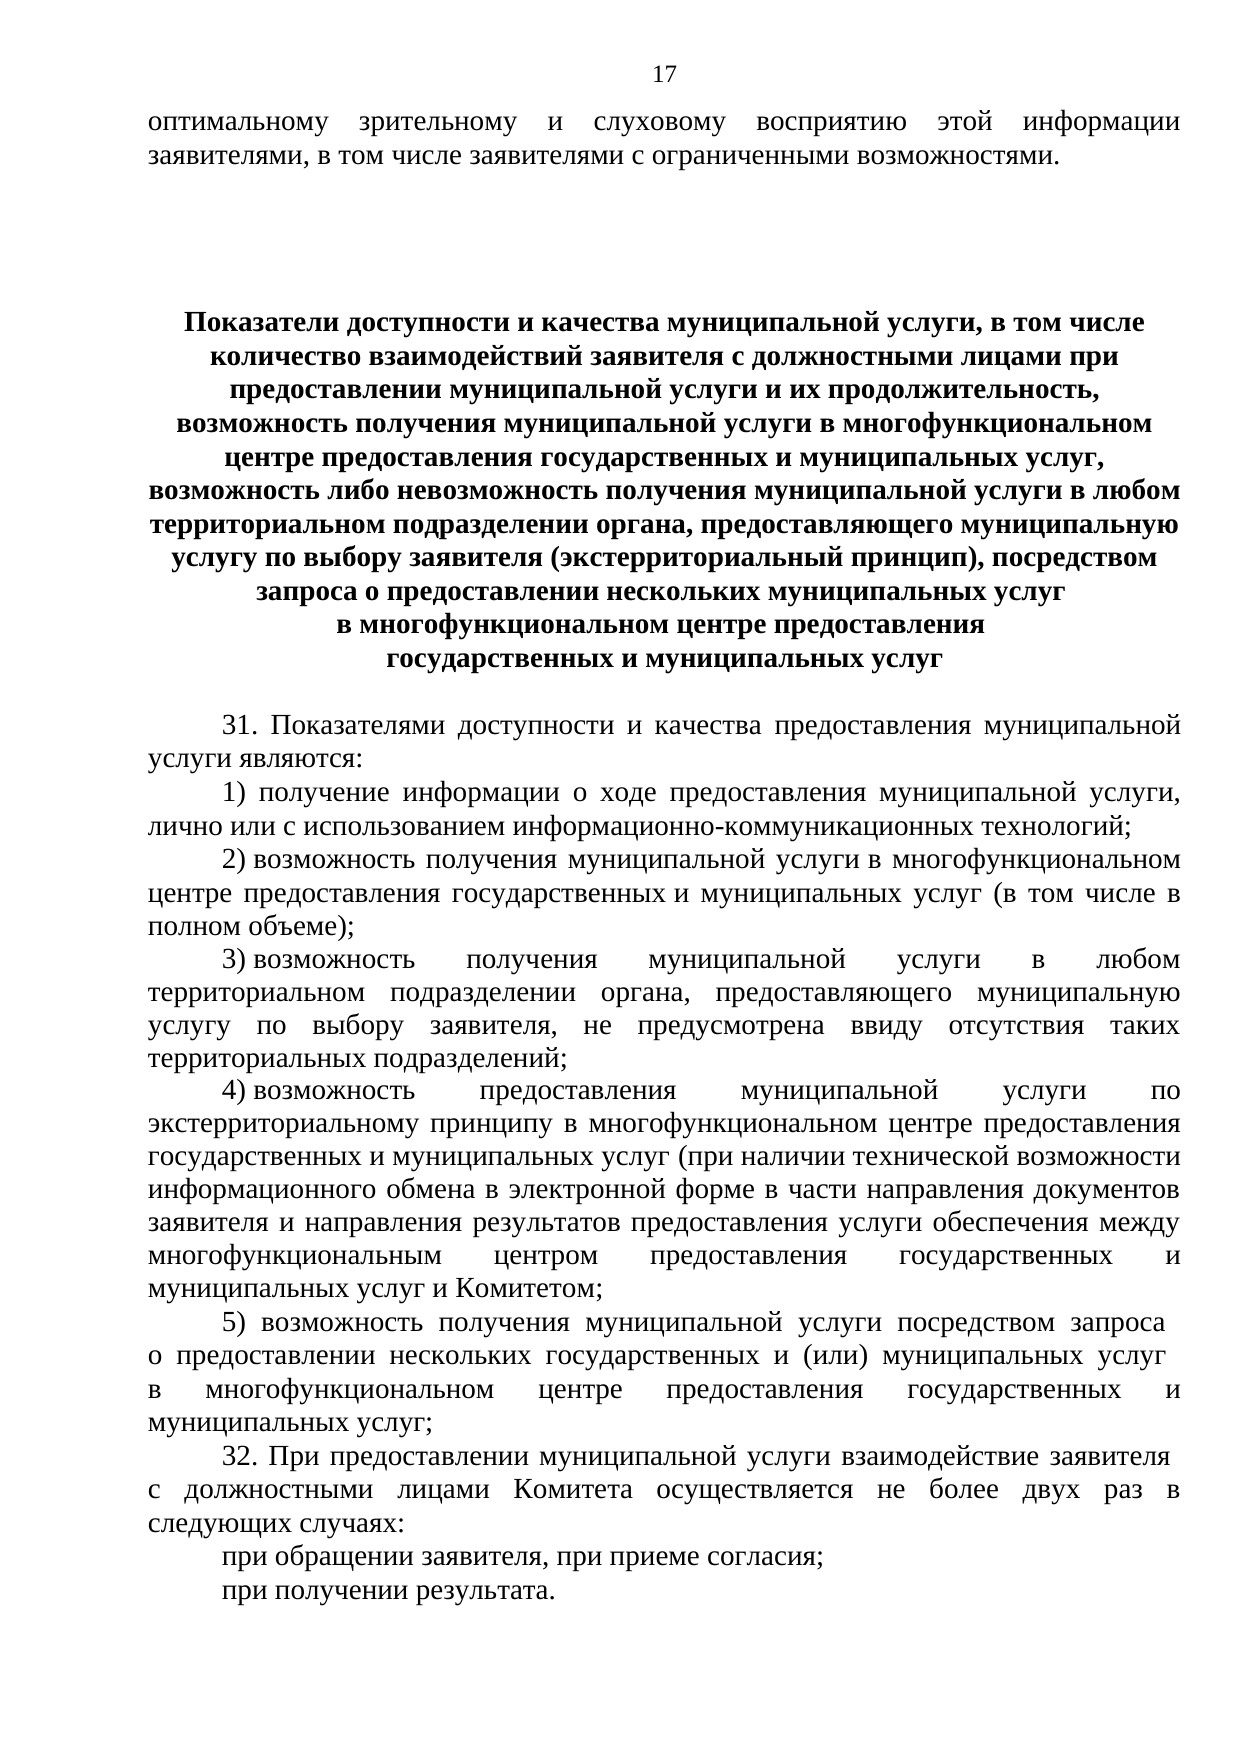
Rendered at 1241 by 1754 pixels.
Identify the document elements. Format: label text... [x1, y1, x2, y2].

text 5) возможность получения муниципальной услуги посредством запроса о предоставлении нескольких государственных и (или) муниципальных услуг в многофункциональном центре предоставления государственных и муниципальных услуг; [148, 1304, 1181, 1438]
text при обращении заявителя, при приеме согласия; [148, 1538, 1181, 1572]
text 2) возможность получения муниципальной услуги в многофункциональном центре предоставления государственных и муниципальных услуг (в том числе в полном объеме); [148, 841, 1181, 942]
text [148, 103, 1181, 170]
text 31. Показателями доступности и качества предоставления муниципальной услуги являются: [148, 707, 1181, 774]
text 3) возможность получения муниципальной услуги в любом территориальном подразделении органа, предоставляющего муниципальную услугу по выбору заявителя, не предусмотрена ввиду отсутствия таких территориальных подразделений; [148, 942, 1181, 1073]
text 32. При предоставлении муниципальной услуги взаимодействие заявителя с должностными лицами Комитета осуществляется не более двух раз в следующих случаях: [148, 1438, 1181, 1538]
text при получении результата. [148, 1572, 1181, 1606]
text 4) возможность предоставления муниципальной услуги по экстерриториальному принципу в многофункциональном центре предоставления государственных и муниципальных услуг (при наличии технической возможности информационного обмена в электронной форме в части направления документов заявителя и направления результатов предоставления услуги обеспечения между многофункциональным центром предоставления государственных и муниципальных услуг и Комитетом; [148, 1073, 1181, 1304]
text Показатели доступности и качества муниципальной услуги, в том числе количество взаимодействий заявителя с должностными лицами при предоставлении муниципальной услуги и их продолжительность, возможность получения муниципальной услуги в многофункциональном центре предоставления государственных и муниципальных услуг, возможность либо невозможность получения муниципальной услуги в любом территориальном подразделении органа, предоставляющего муниципальную услугу по выбору заявителя (экстерриториальный принцип), посредством запроса о предоставлении нескольких муниципальных услуг в многофункциональном центре предоставления государственных и муниципальных услуг [148, 304, 1181, 673]
text 1) получение информации о ходе предоставления муниципальной услуги, лично или с использованием информационно-коммуникационных технологий; [148, 774, 1181, 841]
